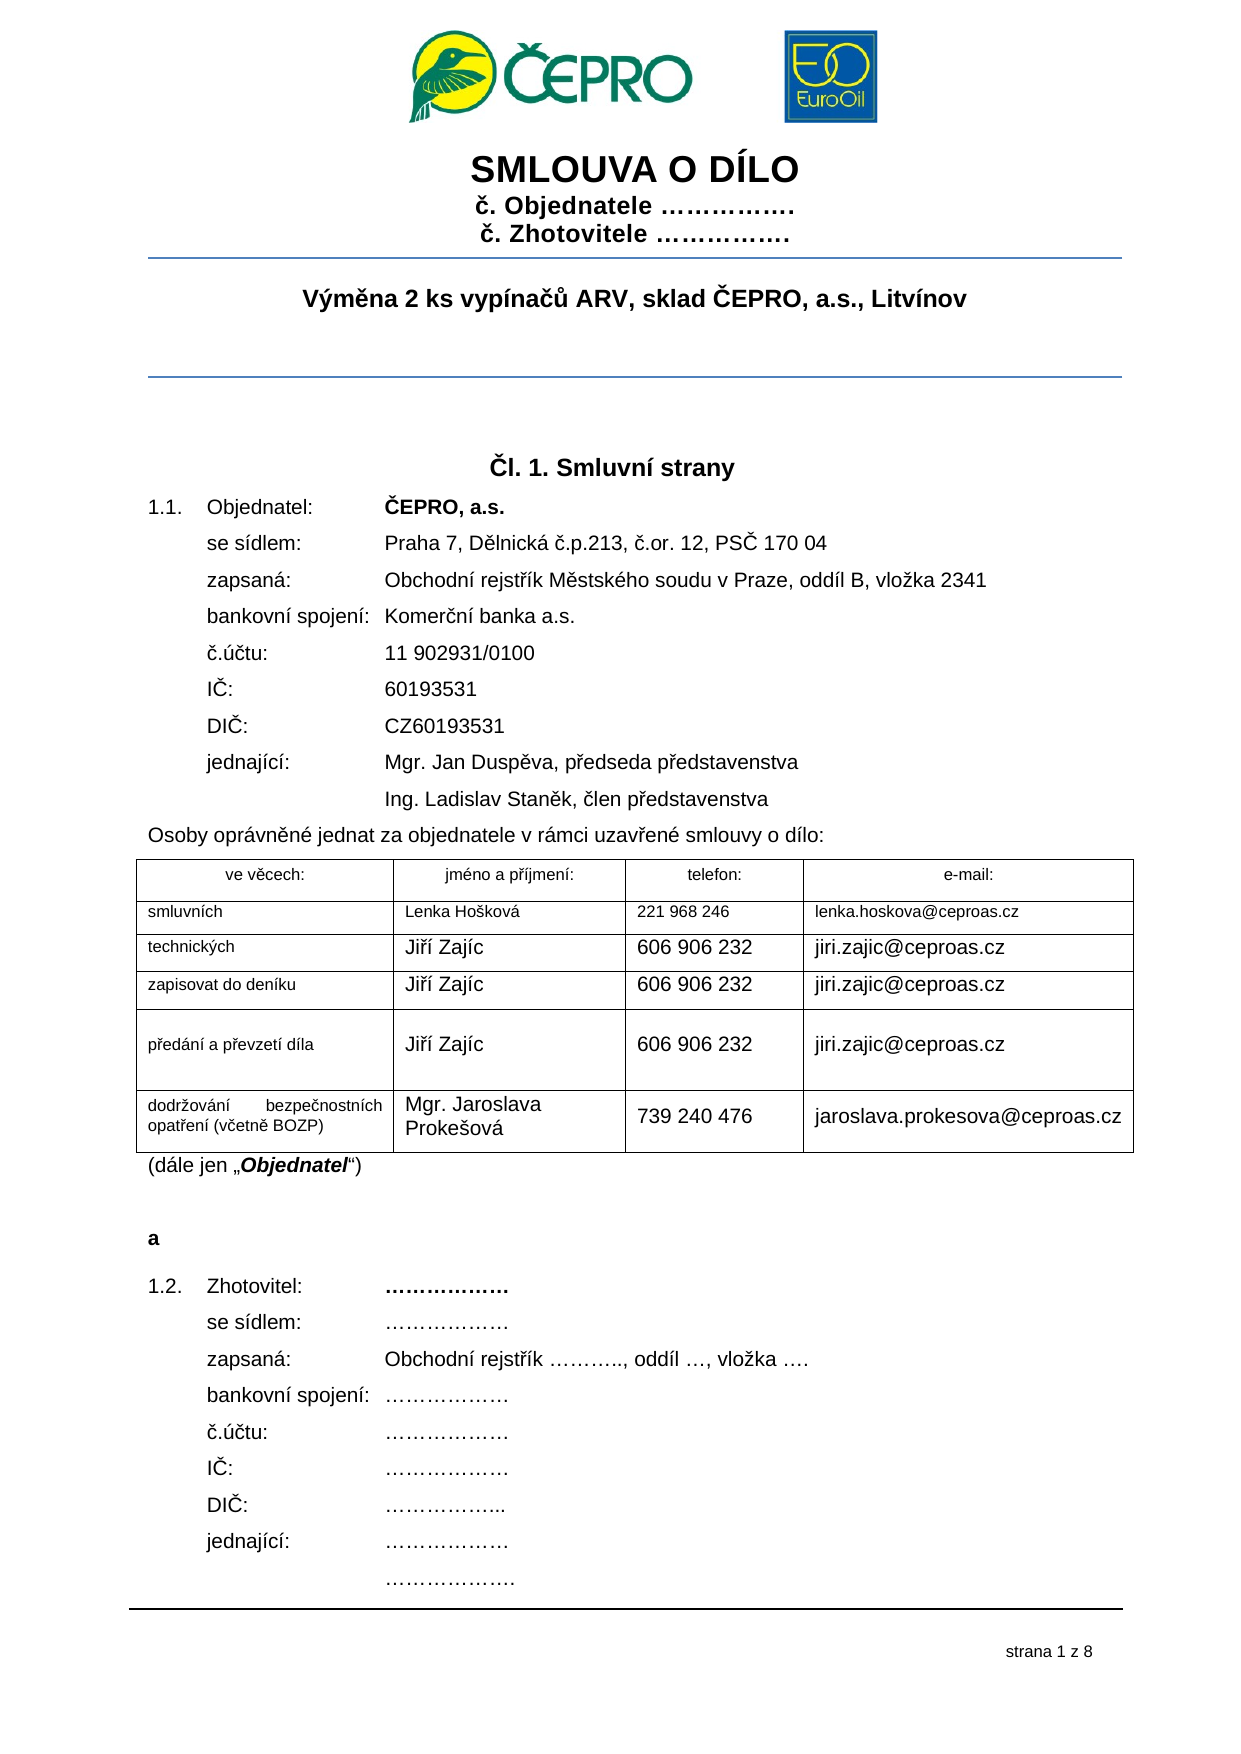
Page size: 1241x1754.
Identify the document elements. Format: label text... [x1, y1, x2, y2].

table_cell jiri.zajic@ceproas.cz [804, 935, 1133, 971]
text Osoby oprávněné jednat za objednatele v rámci uzavřené smlouvy o dílo: [148, 823, 1122, 847]
text IČ: ……………… [177, 1456, 1122, 1480]
text Objednatel: ČEPRO, a.s. [148, 495, 1122, 519]
table_cell 606 906 232 [626, 972, 803, 1009]
text č.účtu: 11 902931/0100 [177, 641, 1122, 664]
table_cell lenka.hoskova@ceproas.cz [804, 902, 1133, 934]
table_header e-mail: [804, 860, 1133, 901]
table_cell Jiří Zajíc [394, 935, 625, 971]
table_header telefon: [626, 860, 803, 901]
title č. Objednatele ……………. [148, 191, 1122, 219]
text DIČ: CZ60193531 [177, 713, 1122, 737]
table_cell Jiří Zajíc [394, 972, 625, 1009]
text Smluvní strany [102, 453, 1122, 482]
text ………………. [148, 1565, 1122, 1589]
picture [408, 30, 878, 123]
text se sídlem: ……………… [177, 1310, 1122, 1334]
table_cell smluvních [137, 902, 393, 934]
text Ing. Ladislav Staněk, člen představenstva [148, 786, 1122, 810]
table_cell technických [137, 935, 393, 971]
table_cell 739 240 476 [626, 1091, 803, 1152]
text (dále jen „Objednatel“) [148, 1153, 1122, 1177]
title č. Zhotovitele ……………. [148, 219, 1122, 257]
table_cell zapisovat do deníku [137, 972, 393, 1009]
text Výměna 2 ks vypínačů ARV, sklad ČEPRO, a.s., Litvínov [148, 284, 1122, 312]
table_cell 606 906 232 [626, 1010, 803, 1090]
text DIČ: ……………... [177, 1492, 1122, 1516]
table_header ve věcech: [137, 860, 393, 901]
table_cell 221 968 246 [626, 902, 803, 934]
table_cell předání a převzetí díla [137, 1010, 393, 1090]
table_cell Jiří Zajíc [394, 1010, 625, 1090]
table_cell jaroslava.prokesova@ceproas.cz [804, 1091, 1133, 1152]
text jednající: Mgr. Jan Duspěva, předseda představenstva [177, 750, 1122, 774]
table_cell Lenka Hošková [394, 902, 625, 934]
text jednající: ……………… [177, 1529, 1122, 1553]
table_cell jiri.zajic@ceproas.cz [804, 1010, 1133, 1090]
table_cell jiri.zajic@ceproas.cz [804, 972, 1133, 1009]
text Zhotovitel: ……………… [148, 1274, 1122, 1298]
table_cell Mgr. Jaroslava Prokešová [394, 1091, 625, 1152]
text č.účtu: ……………… [177, 1419, 1122, 1443]
text bankovní spojení: Komerční banka a.s. [177, 604, 1122, 628]
table_header jméno a příjmení: [394, 860, 625, 901]
text zapsaná: Obchodní rejstřík ……….., oddíl …, vložka …. [177, 1347, 1122, 1371]
title SMLOUVA O DÍLO [148, 148, 1122, 191]
text bankovní spojení: ……………… [177, 1383, 1122, 1407]
text zapsaná: Obchodní rejstřík Městského soudu v Praze, oddíl B, vložka 2341 [177, 568, 1122, 592]
text se sídlem: Praha 7, Dělnická č.p.213, č.or. 12, PSČ 170 04 [177, 531, 1122, 555]
table_cell dodržování bezpečnostních opatření (včetně BOZP) [137, 1091, 393, 1152]
text a [148, 1226, 1122, 1250]
table_cell 606 906 232 [626, 935, 803, 971]
text IČ: 60193531 [177, 677, 1122, 701]
